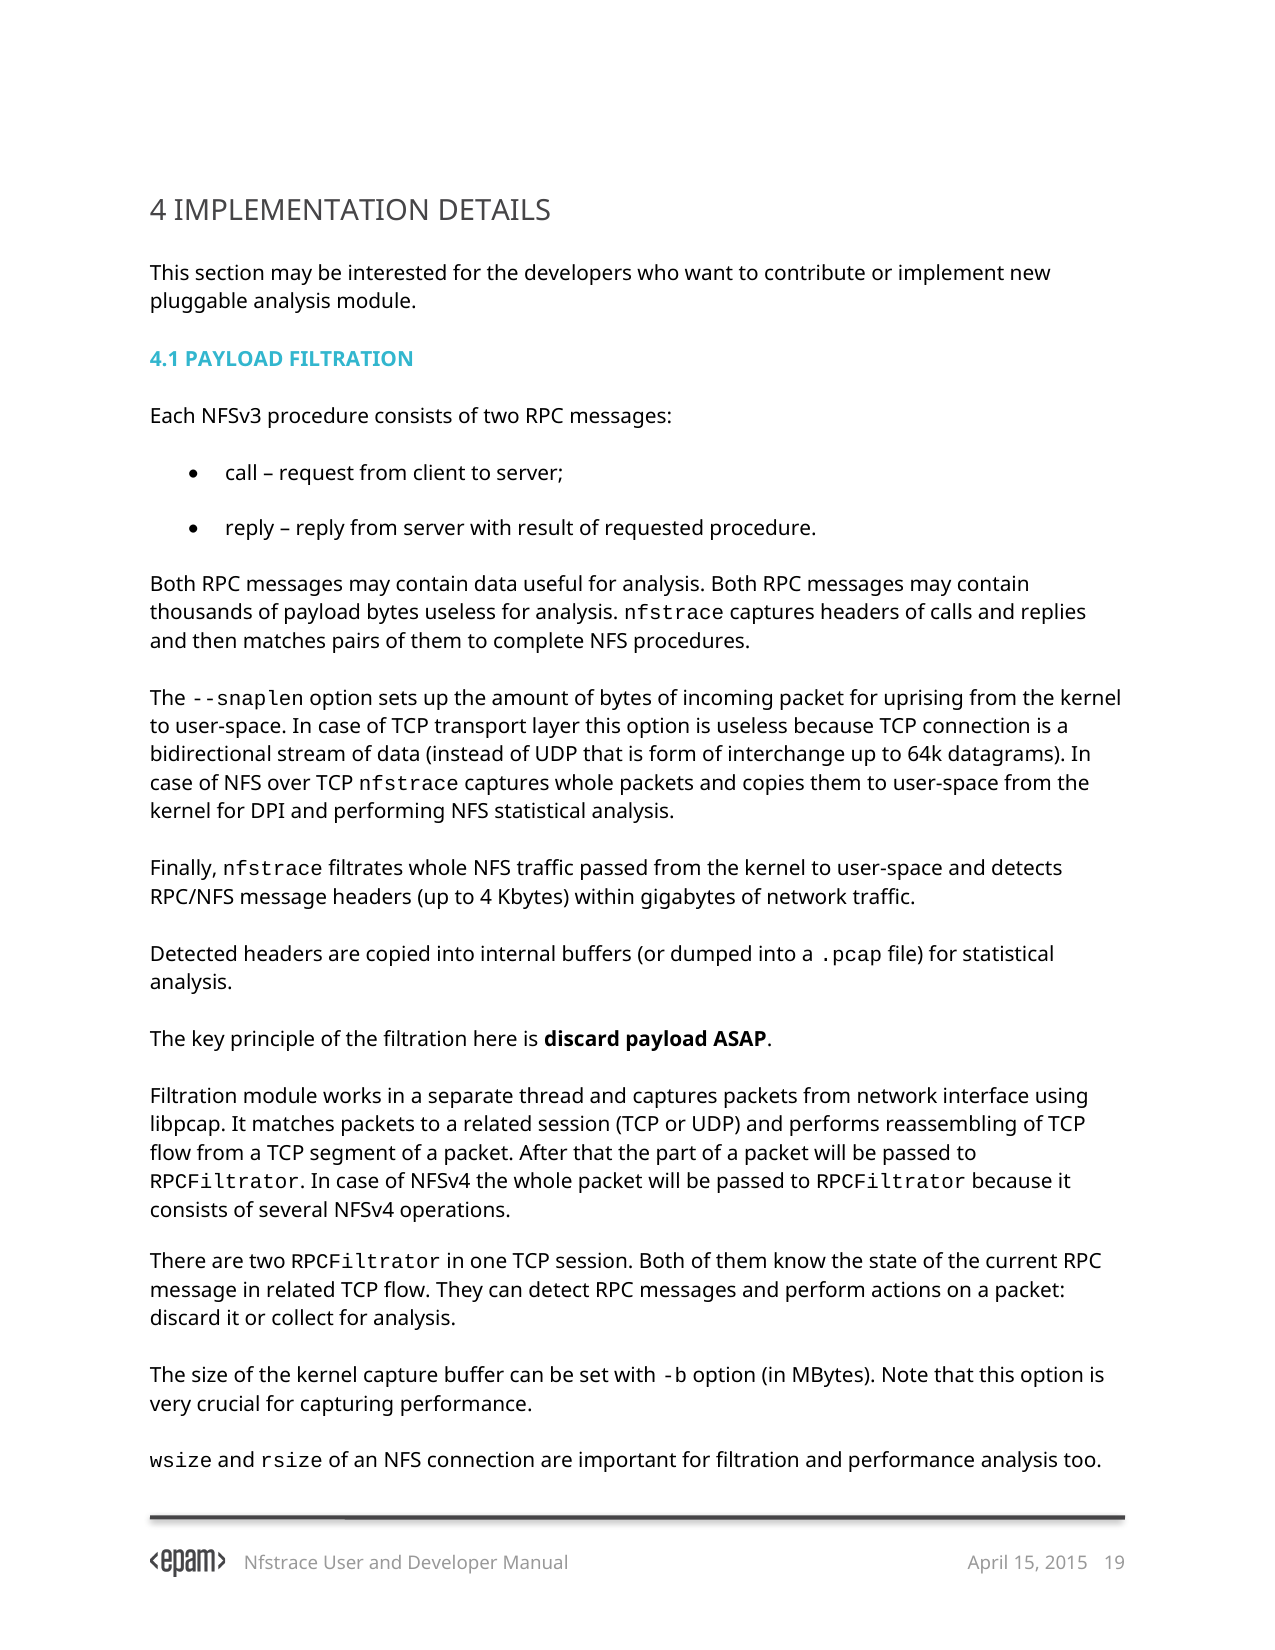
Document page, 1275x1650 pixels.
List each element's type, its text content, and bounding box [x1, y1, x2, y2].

text The key principle of the filtration here is discard payload ASAP. [150, 1024, 1125, 1053]
list call – request from client to server; [187, 458, 1124, 486]
text Each NFSv3 procedure consists of two RPC messages: [150, 401, 1125, 429]
text The --snaplen option sets up the amount of bytes of incoming packet for uprising from the kernel to user-space. In case of TCP transport layer this option is useless because TCP connection is a bidirectional stream of data (instead of UDP that is form of interchange up to 64k datagrams). In case of NFS over TCP nfstrace captures whole packets and copies them to user-space from the kernel for DPI and performing NFS statistical analysis. [150, 683, 1125, 825]
subtitle 4 Implementation details [149, 190, 1125, 229]
subtitle 4.1 Payload filtration [149, 344, 1125, 373]
text Detected headers are copied into internal buffers (or dumped into a .pcap file) for statistical analysis. [150, 939, 1125, 996]
text Filtration module works in a separate thread and captures packets from network interface using libpcap. It matches packets to a related session (TCP or UDP) and performs reassembling of TCP flow from a TCP segment of a packet. After that the part of a packet will be passed to RPCFiltrator. In case of NFSv4 the whole packet will be passed to RPCFiltrator because it consists of several NFSv4 operations. [150, 1081, 1125, 1223]
list reply – reply from server with result of requested procedure. [187, 513, 1124, 542]
text wsize and rsize of an NFS connection are important for filtration and performance analysis too. [150, 1446, 1125, 1474]
text There are two RPCFiltrator in one TCP session. Both of them know the state of the current RPC message in related TCP flow. They can detect RPC messages and perform actions on a packet: discard it or collect for analysis. [149, 1246, 1124, 1332]
text This section may be interested for the developers who want to contribute or implement new pluggable analysis module. [150, 258, 1125, 315]
text Finally, nfstrace filtrates whole NFS traffic passed from the kernel to user-space and detects RPC/NFS message headers (up to 4 Kbytes) within gigabytes of network traffic. [150, 853, 1125, 910]
text The size of the kernel capture buffer can be set with -b option (in MBytes). Note that this option is very crucial for capturing performance. [150, 1360, 1125, 1417]
text Both RPC messages may contain data useful for analysis. Both RPC messages may contain thousands of payload bytes useless for analysis. nfstrace captures headers of calls and replies and then matches pairs of them to complete NFS procedures. [149, 569, 1124, 654]
